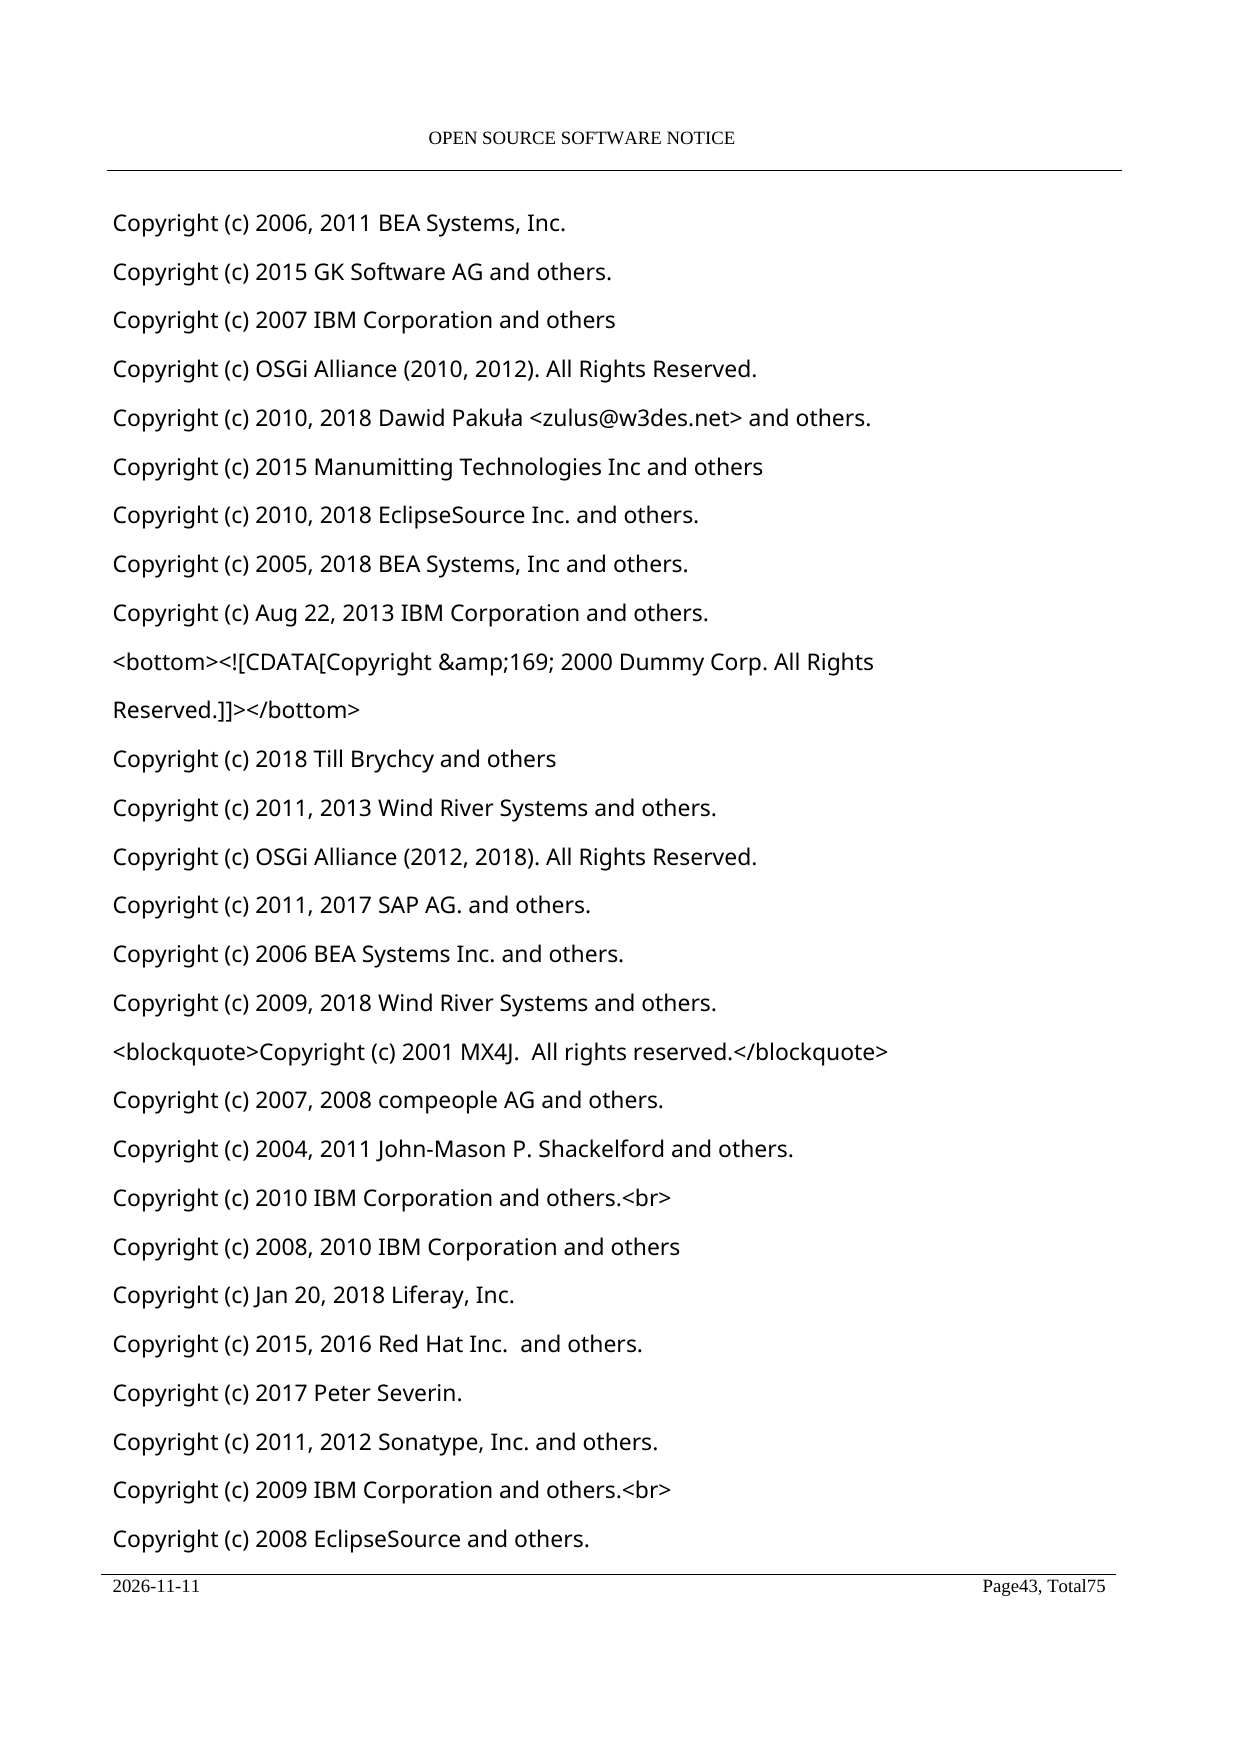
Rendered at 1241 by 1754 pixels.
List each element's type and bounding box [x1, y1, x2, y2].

text [112, 206, 1128, 1555]
